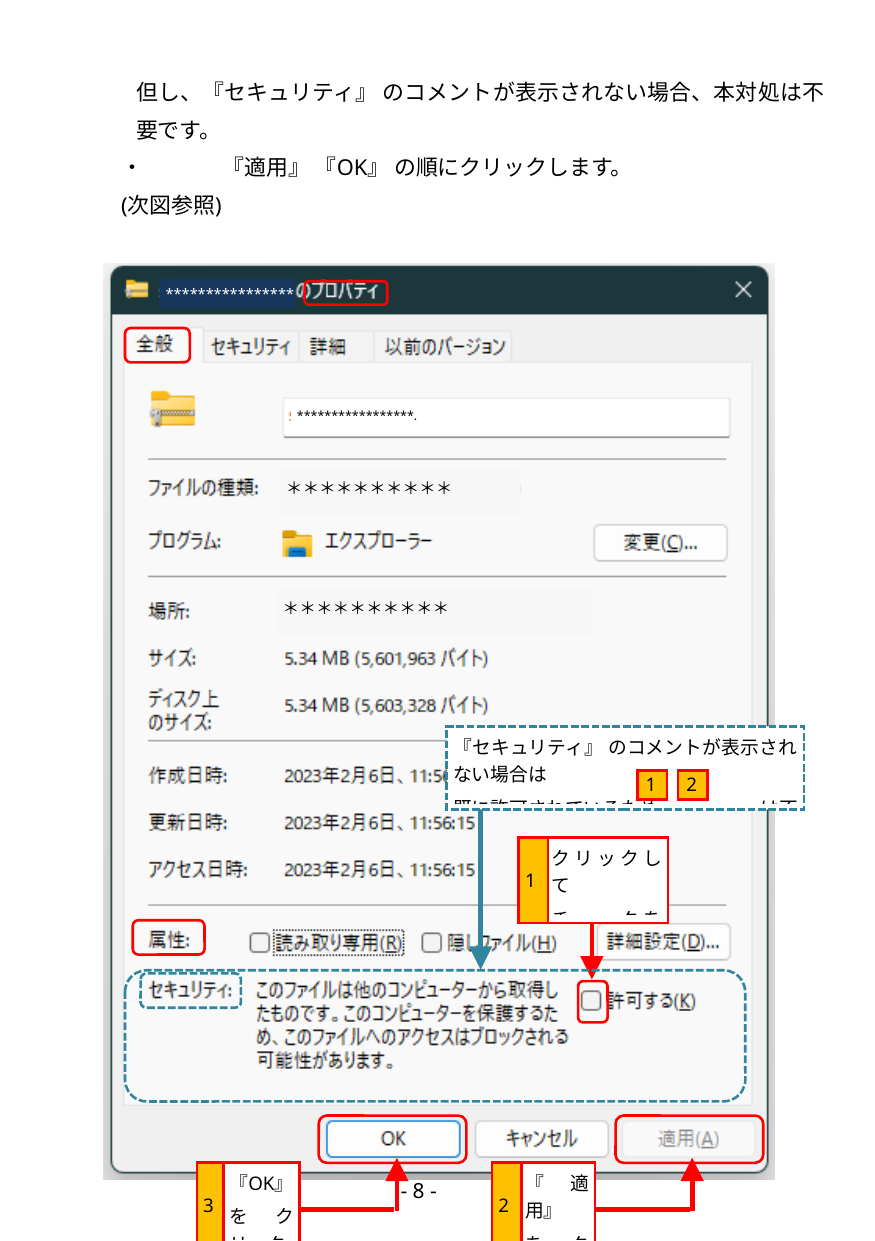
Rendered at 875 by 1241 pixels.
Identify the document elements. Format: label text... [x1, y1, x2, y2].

picture [617, 1117, 761, 1161]
text ・ 『適用』 『OK』 の順にクリックします。 [121, 146, 827, 183]
picture [320, 1117, 465, 1161]
picture [103, 263, 775, 1180]
text 但し、『セキュリティ』 のコメントが表示されない場合、本対処は不要です。 [121, 71, 827, 146]
text (次図参照) [121, 183, 827, 221]
